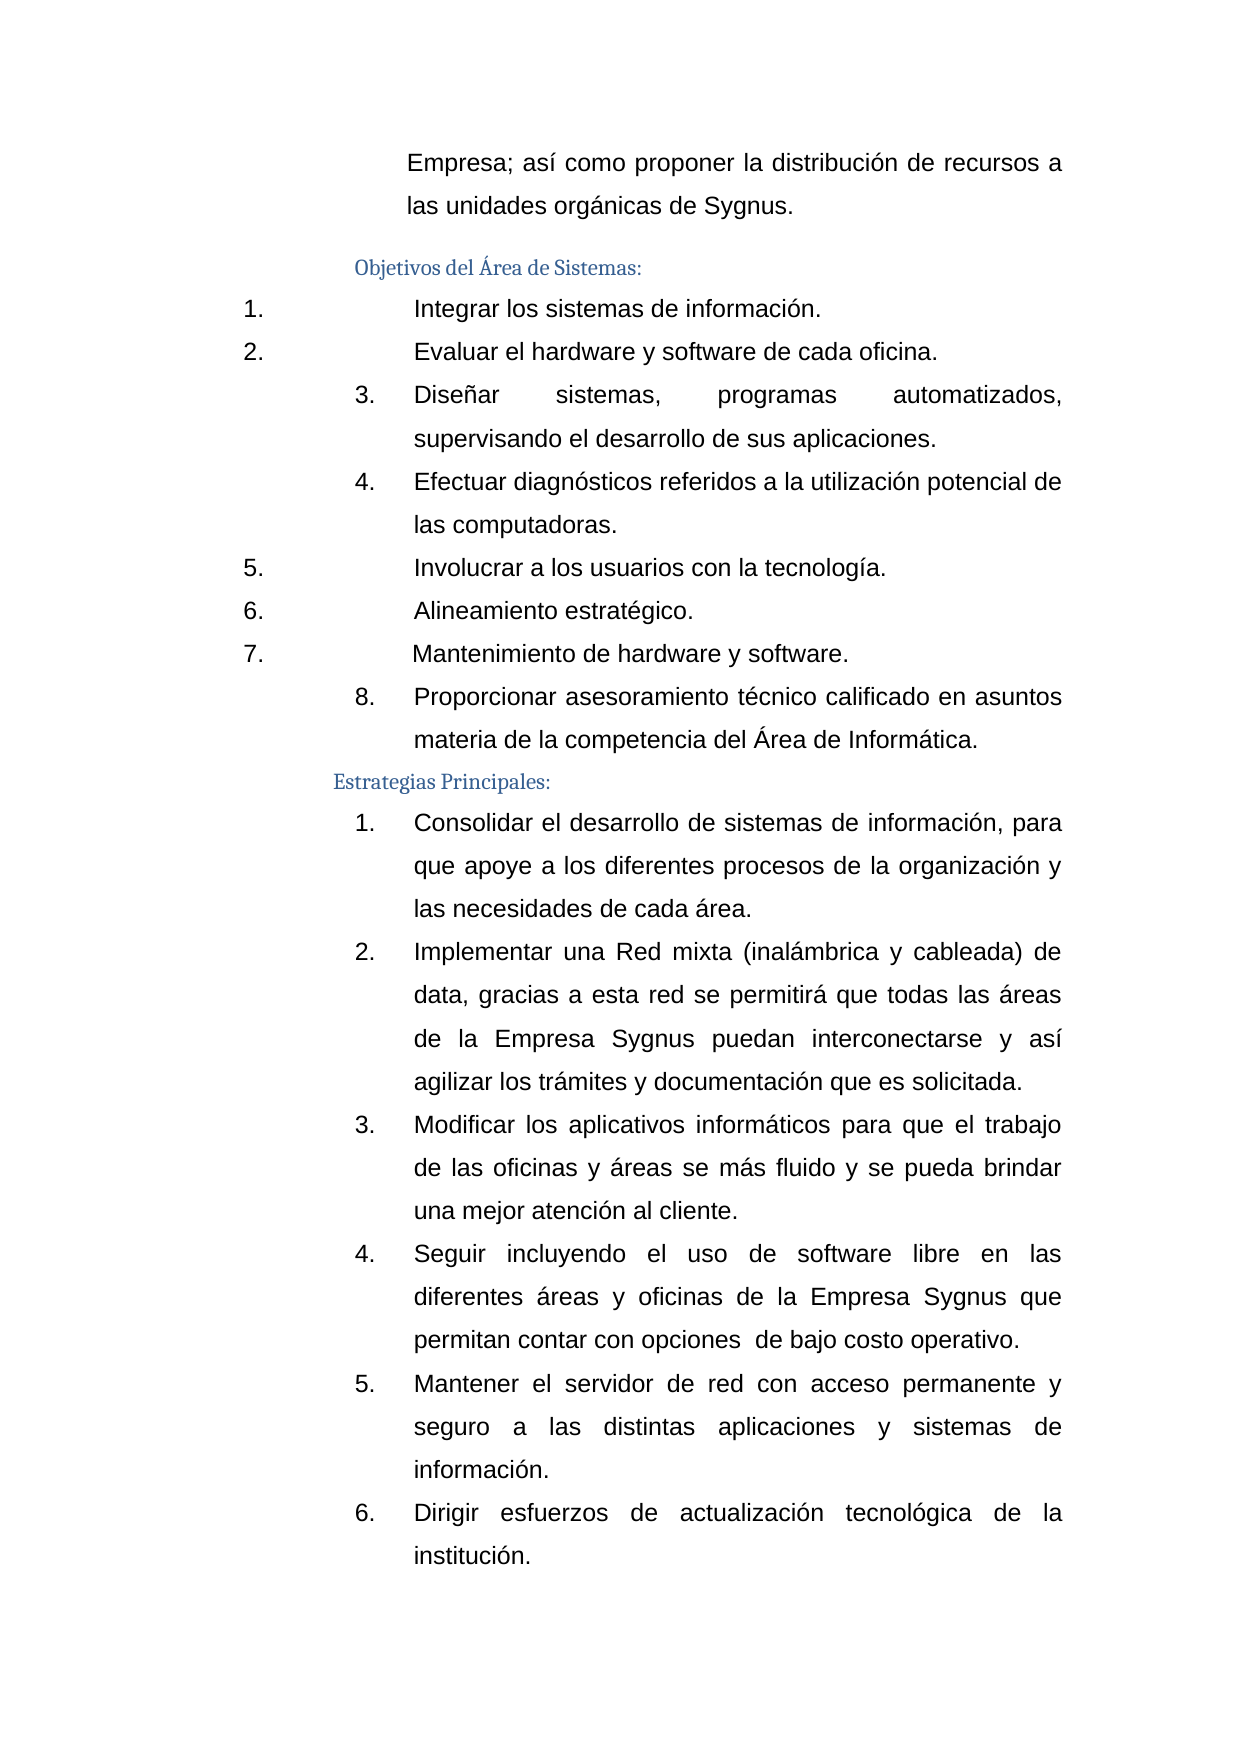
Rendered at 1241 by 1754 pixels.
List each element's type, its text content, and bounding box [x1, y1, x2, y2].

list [369, 148, 1063, 219]
list Consolidar el desarrollo de sistemas de información, para que apoye a los diferentes procesos de la organización y las necesidades de cada área. [354, 808, 1063, 923]
list Modificar los aplicativos informáticos para que el trabajo de las oficinas y áreas se más fluido y se pueda brindar una mejor atención al cliente. [354, 1110, 1063, 1225]
list Mantener el servidor de red con acceso permanente y seguro a las distintas aplicaciones y sistemas de información. [354, 1369, 1063, 1484]
list Involucrar a los usuarios con la tecnología. [222, 553, 1063, 582]
list Alineamiento estratégico. [222, 596, 1063, 625]
list Mantenimiento de hardware y software. [222, 639, 1063, 668]
list Diseñar sistemas, programas automatizados, supervisando el desarrollo de sus aplicaciones. [354, 380, 1063, 452]
list Implementar una Red mixta (inalámbrica y cableada) de data, gracias a esta red se permitirá que todas las áreas de la Empresa Sygnus puedan interconectarse y así agilizar los trámites y documentación que es solicitada. [354, 937, 1063, 1096]
list Efectuar diagnósticos referidos a la utilización potencial de las computadoras. [354, 467, 1063, 538]
text Objetivos del Área de Sistemas: [281, 255, 1063, 281]
list Dirigir esfuerzos de actualización tecnológica de la institución. [354, 1498, 1063, 1570]
list Evaluar el hardware y software de cada oficina. [222, 337, 1063, 366]
text Estrategias Principales: [295, 768, 1063, 795]
list Integrar los sistemas de información. [222, 294, 1063, 323]
list Seguir incluyendo el uso de software libre en las diferentes áreas y oficinas de la Empresa Sygnus que permitan contar con opciones de bajo costo operativo. [354, 1239, 1063, 1354]
list Proporcionar asesoramiento técnico calificado en asuntos materia de la competencia del Área de Informática. [354, 682, 1063, 754]
